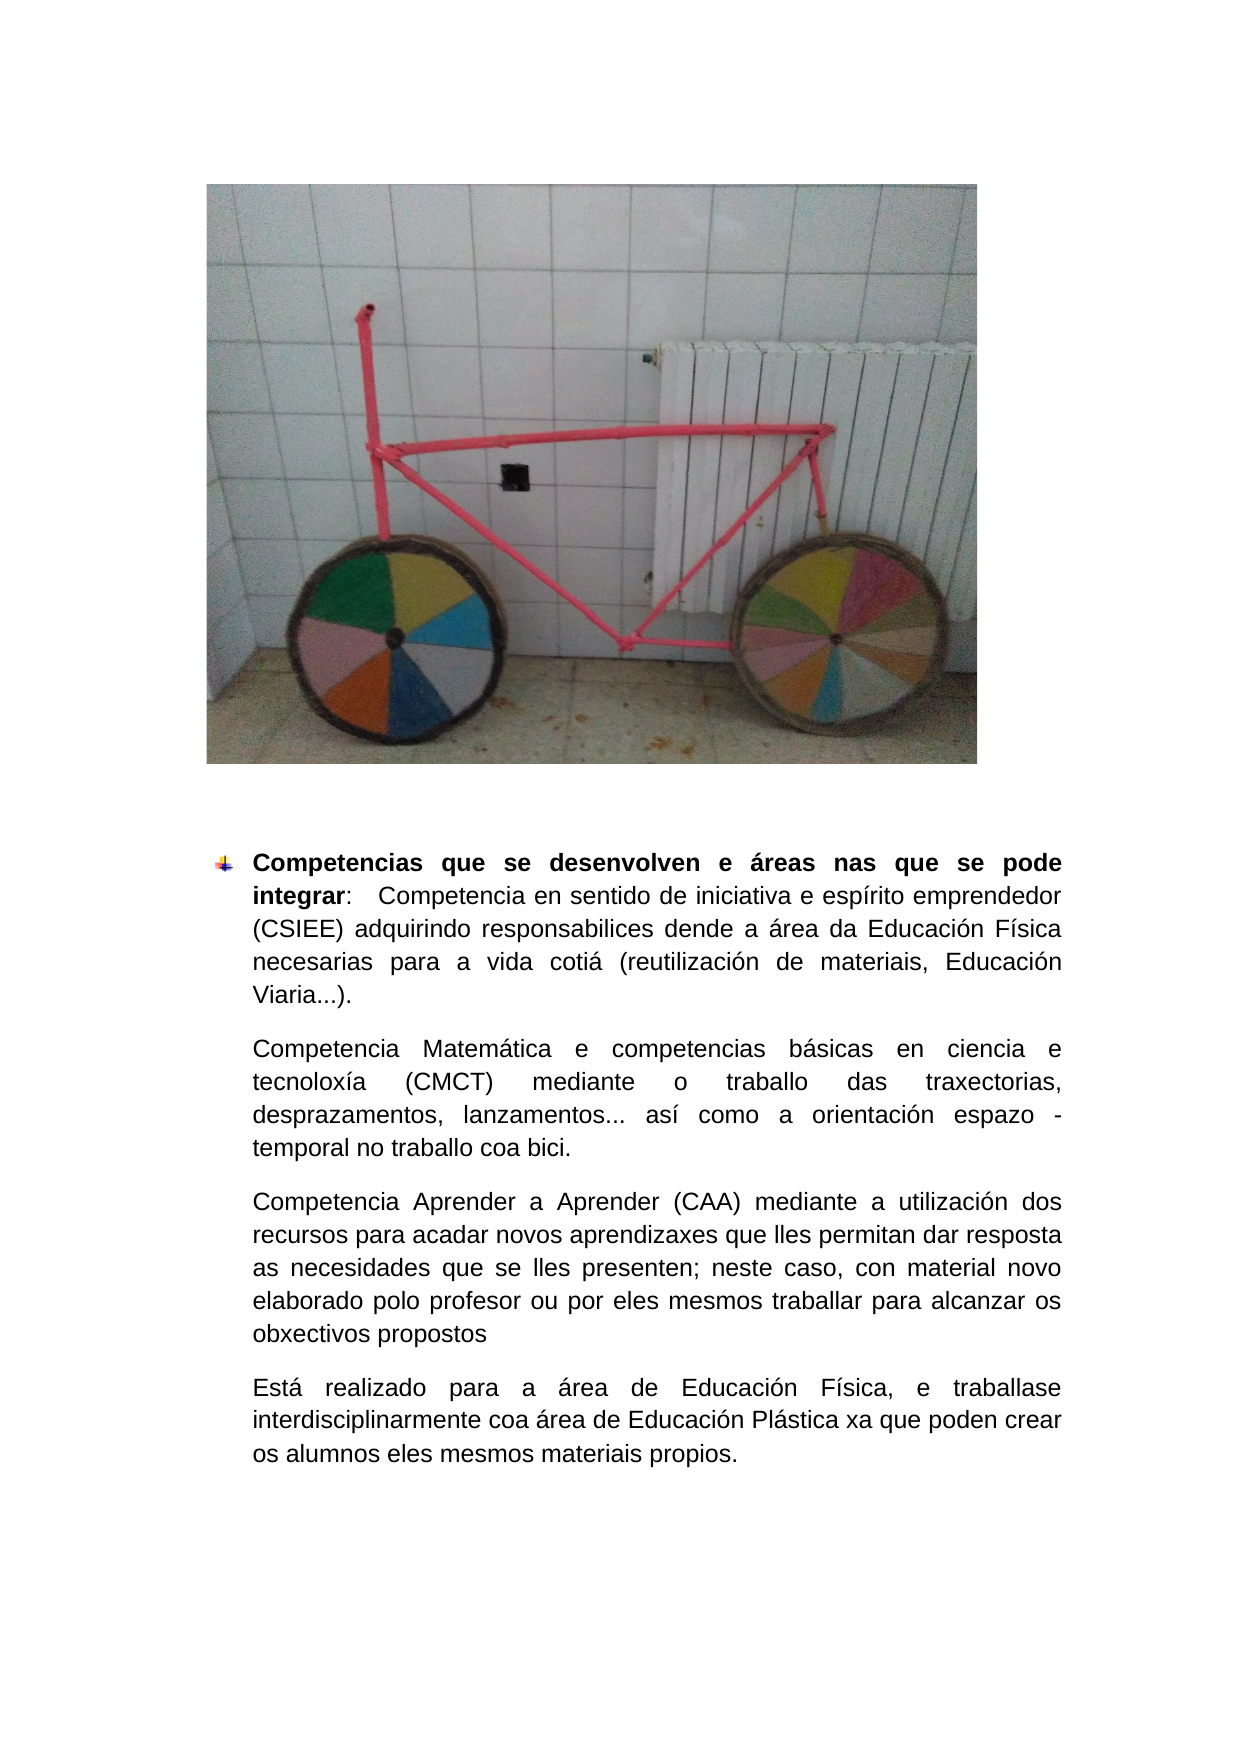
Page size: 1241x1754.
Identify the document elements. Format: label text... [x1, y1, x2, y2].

picture [205, 184, 976, 763]
text Competencia Matemática e competencias básicas en ciencia e tecnoloxía (CMCT) mediante o traballo das traxectorias, desprazamentos, lanzamentos... así como a orientación espazo - temporal no traballo coa bici. [252, 1034, 1063, 1161]
list Competencias que se desenvolven e áreas nas que se pode integrar: Competencia en sentido de iniciativa e espírito emprendedor (CSIEE) adquirindo responsabilices dende a área da Educación Física necesarias para a vida cotiá (reutilización de materiais, Educación Viaria...). [215, 848, 1063, 1008]
text Está realizado para a área de Educación Física, e traballase interdisciplinarmente coa área de Educación Plástica xa que poden crear os alumnos eles mesmos materiais propios. [252, 1372, 1063, 1467]
text Competencia Aprender a Aprender (CAA) mediante a utilización dos recursos para acadar novos aprendizaxes que lles permitan dar resposta as necesidades que se lles presenten; neste caso, con material novo elaborado polo profesor ou por eles mesmos traballar para alcanzar os obxectivos propostos [252, 1187, 1063, 1347]
picture [215, 854, 233, 872]
